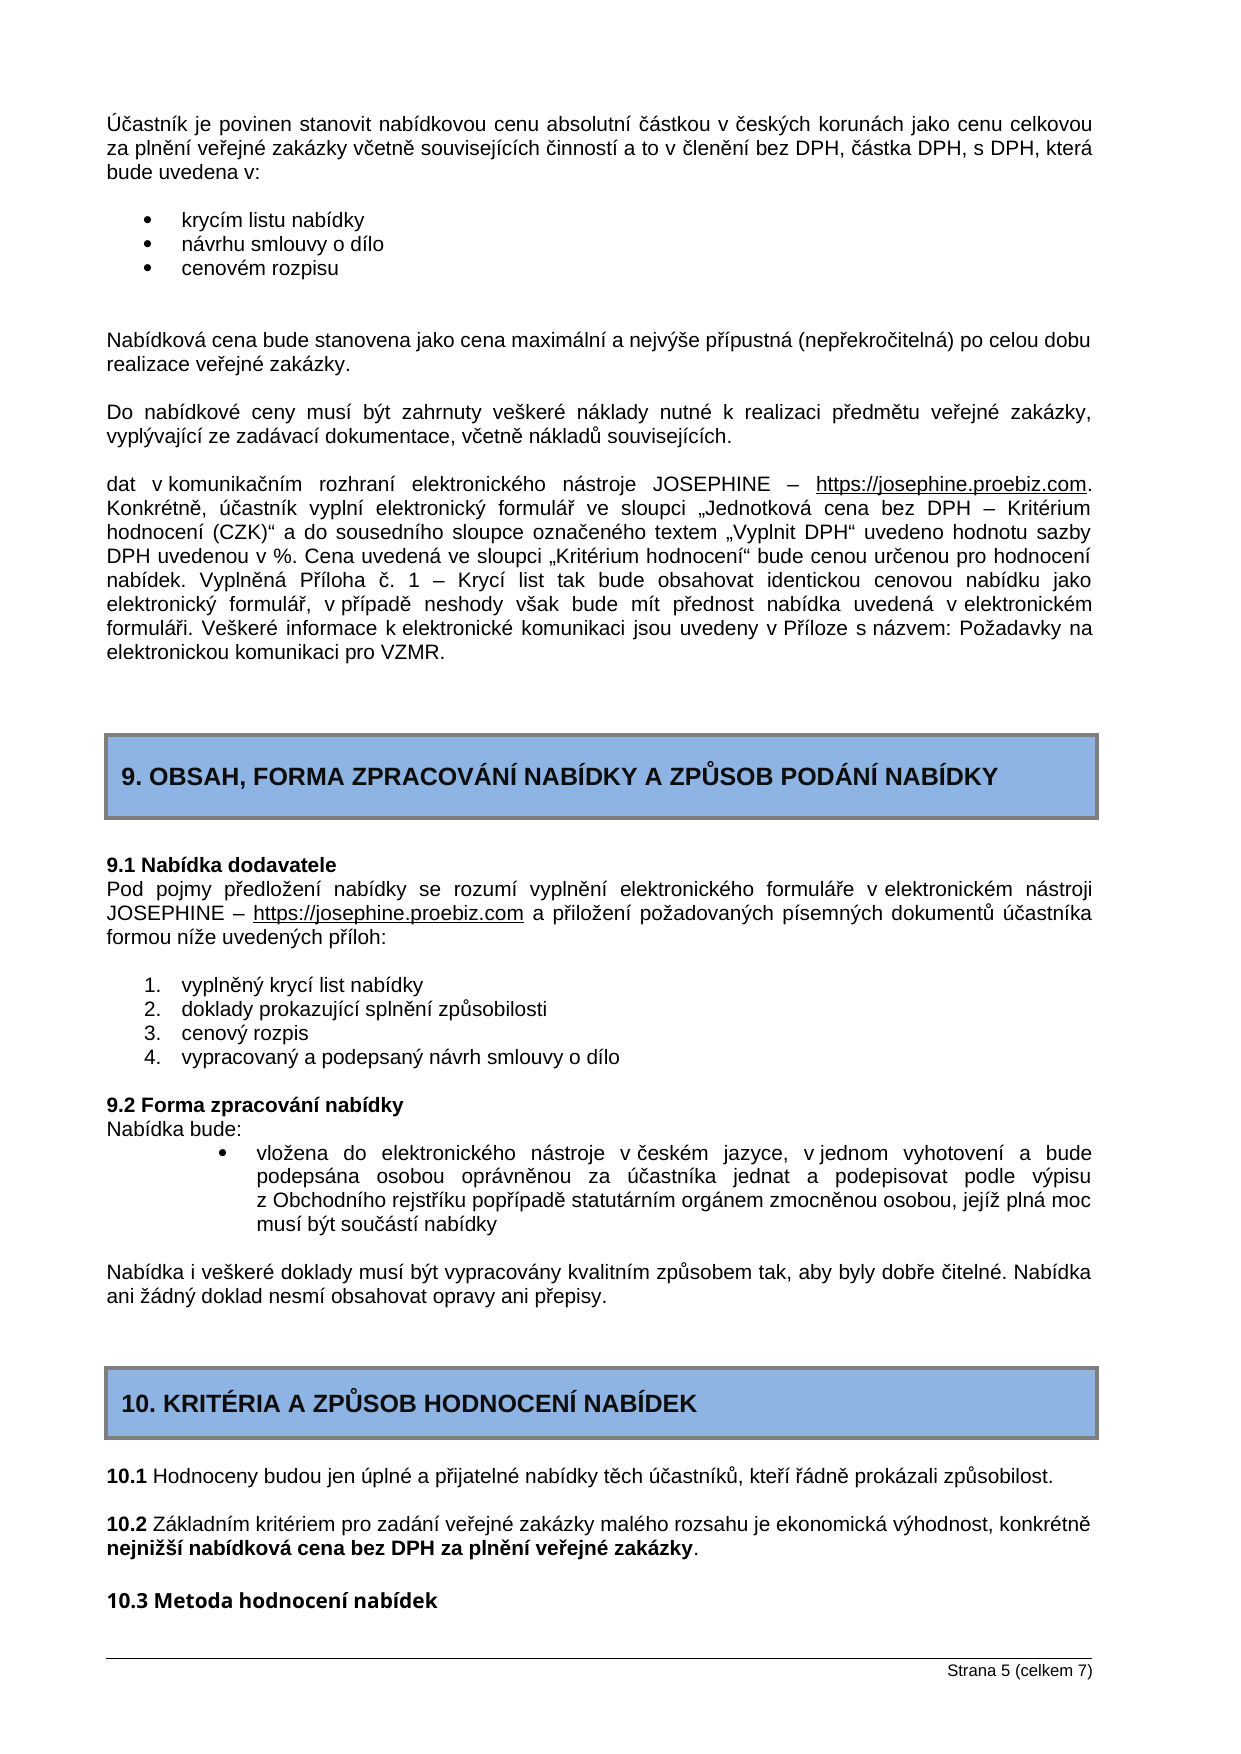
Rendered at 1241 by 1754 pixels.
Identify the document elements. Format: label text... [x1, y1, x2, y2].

list vyplněný krycí list nabídky [144, 973, 1092, 997]
list doklady prokazující splnění způsobilosti [144, 997, 1092, 1021]
text Nabídka bude: [106, 1116, 1092, 1140]
text 10.1 Hodnoceny budou jen úplné a přijatelné nabídky těch účastníků, kteří řádně prokázali způsobilost. [106, 1464, 1092, 1488]
text 10.2 Základním kritériem pro zadání veřejné zakázky malého rozsahu je ekonomická výhodnost, konkrétně nejnižší nabídková cena bez DPH za plnění veřejné zakázky. [106, 1512, 1092, 1560]
list vložena do elektronického nástroje v českém jazyce, v jednom vyhotovení a bude podepsána osobou oprávněnou za účastníka jednat a podepisovat podle výpisu z Obchodního rejstříku popřípadě statutárním orgánem zmocněnou osobou, jejíž plná moc musí být součástí nabídky [219, 1140, 1092, 1236]
list návrhu smlouvy o dílo [144, 232, 1092, 256]
list cenový rozpis [144, 1021, 1092, 1044]
text 9.2 Forma zpracování nabídky [106, 1092, 1092, 1116]
list krycím listu nabídky [144, 208, 1092, 232]
text dat v komunikačním rozhraní elektronického nástroje JOSEPHINE – https://josephine.proebiz.com. Konkrétně, účastník vyplní elektronický formulář ve sloupci „Jednotková cena bez DPH – Kritérium hodnocení (CZK)“ a do sousedního sloupce označeného textem „Vyplnit DPH“ uvedeno hodnotu sazby DPH uvedenou v %. Cena uvedená ve sloupci „Kritérium hodnocení“ bude cenou určenou pro hodnocení nabídek. Vyplněná Příloha č. 1 – Krycí list tak bude obsahovat identickou cenovou nabídku jako elektronický formulář, v případě neshody však bude mít přednost nabídka uvedená v elektronickém formuláři. Veškeré informace k elektronické komunikaci jsou uvedeny v Příloze s názvem: Požadavky na elektronickou komunikaci pro VZMR. [106, 472, 1092, 663]
list vypracovaný a podepsaný návrh smlouvy o dílo [144, 1044, 1092, 1068]
text 9.1 Nabídka dodavatele [106, 853, 1092, 877]
text Pod pojmy předložení nabídky se rozumí vyplnění elektronického formuláře v elektronickém nástroji JOSEPHINE – https://josephine.proebiz.com a přiložení požadovaných písemných dokumentů účastníka formou níže uvedených příloh: [106, 877, 1092, 949]
text Nabídka i veškeré doklady musí být vypracovány kvalitním způsobem tak, aby byly dobře čitelné. Nabídka ani žádný doklad nesmí obsahovat opravy ani přepisy. [106, 1260, 1092, 1308]
text Účastník je povinen stanovit nabídkovou cenu absolutní částkou v českých korunách jako cenu celkovou za plnění veřejné zakázky včetně souvisejících činností a to v členění bez DPH, částka DPH, s DPH, která bude uvedena v: [106, 112, 1092, 184]
text Do nabídkové ceny musí být zahrnuty veškeré náklady nutné k realizaci předmětu veřejné zakázky, vyplývající ze zadávací dokumentace, včetně nákladů souvisejících. [106, 400, 1092, 448]
list cenovém rozpisu [144, 256, 1092, 280]
text 10.3 Metoda hodnocení nabídek [106, 1586, 1092, 1614]
text Nabídková cena bude stanovena jako cena maximální a nejvýše přípustná (nepřekročitelná) po celou dobu realizace veřejné zakázky. [106, 328, 1092, 376]
